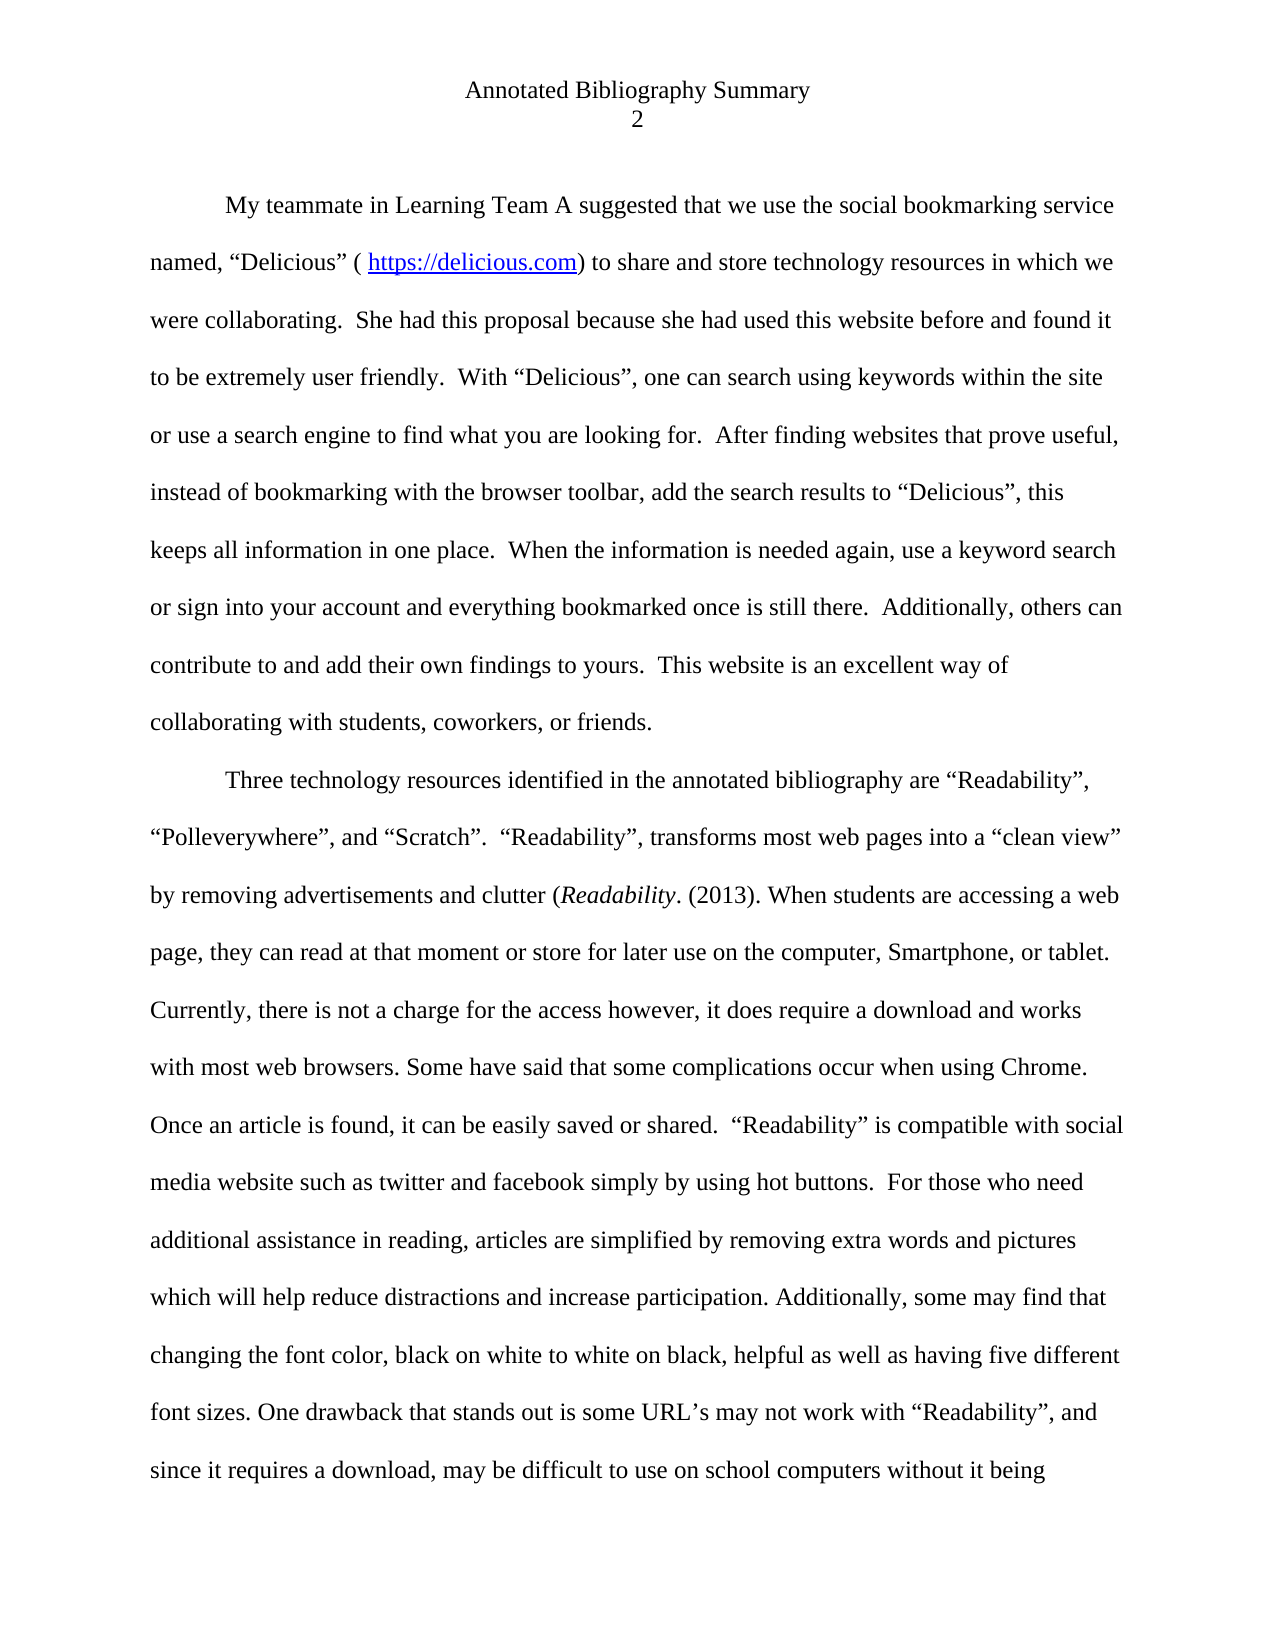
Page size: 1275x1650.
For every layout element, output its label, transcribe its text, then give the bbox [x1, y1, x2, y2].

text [150, 765, 1125, 1484]
text My teammate in Learning Team A suggested that we use the social bookmarking service named, “Delicious” ( https://delicious.com) to share and store technology resources in which we were collaborating. She had this proposal because she had used this website before and found it to be extremely user friendly. With “Delicious”, one can search using keywords within the site or use a search engine to find what you are looking for. After finding websites that prove useful, instead of bookmarking with the browser toolbar, add the search results to “Delicious”, this keeps all information in one place. When the information is needed again, use a keyword search or sign into your account and everything bookmarked once is still there. Additionally, others can contribute to and add their own findings to yours. This website is an excellent way of collaborating with students, coworkers, or friends. [150, 190, 1125, 736]
